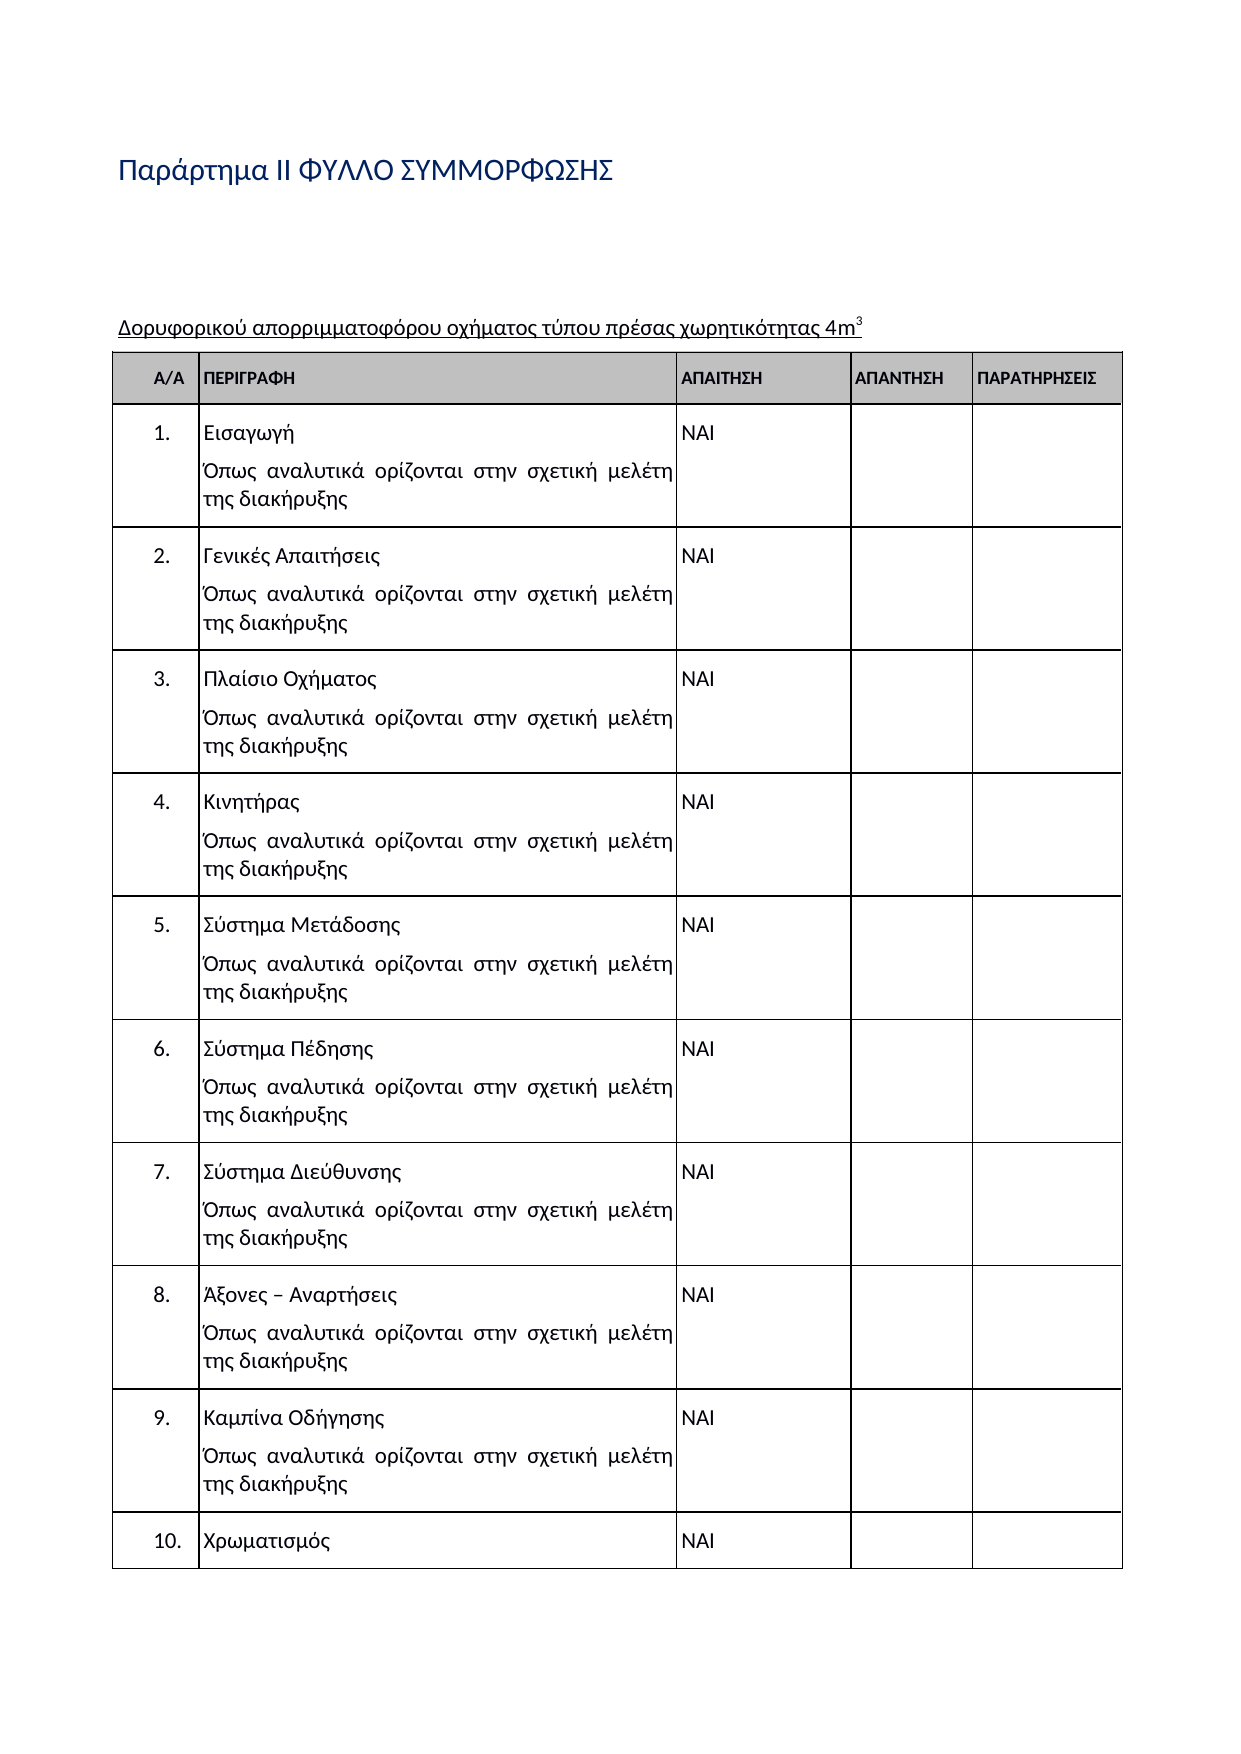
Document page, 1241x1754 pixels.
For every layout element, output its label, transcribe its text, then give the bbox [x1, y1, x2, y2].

table_cell [113, 1266, 198, 1388]
table_cell Σύστημα Πέδησης Όπως αναλυτικά ορίζονται στην σχετική μελέτη της διακήρυξης [200, 1020, 676, 1142]
table_cell ΝΑΙ [677, 1266, 850, 1388]
table_cell [973, 1388, 1122, 1511]
table_cell Εισαγωγή Όπως αναλυτικά ορίζονται στην σχετική μελέτη της διακήρυξης [200, 405, 676, 526]
table_cell [113, 1390, 198, 1511]
table_cell [973, 526, 1122, 649]
table_cell [973, 772, 1122, 895]
table_cell [113, 774, 198, 895]
table_cell ΝΑΙ [677, 528, 850, 649]
table_header ΑΠΑΝΤΗΣΗ [852, 353, 972, 403]
table_header ΑΠΑΙΤΗΣΗ [677, 353, 850, 403]
table_cell ΝΑΙ [677, 1020, 850, 1142]
table_cell Γενικές Απαιτήσεις Όπως αναλυτικά ορίζονται στην σχετική μελέτη της διακήρυξης [200, 528, 676, 649]
table_cell Κινητήρας Όπως αναλυτικά ορίζονται στην σχετική μελέτη της διακήρυξης [200, 774, 676, 895]
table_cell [200, 1513, 676, 1568]
table_cell Σύστημα Μετάδοσης Όπως αναλυτικά ορίζονται στην σχετική μελέτη της διακήρυξης [200, 897, 676, 1018]
table_cell [973, 895, 1122, 1018]
table_cell [113, 651, 198, 772]
table_cell [973, 1142, 1122, 1265]
table_cell [113, 1513, 198, 1568]
table_header Α/Α [113, 353, 198, 403]
table_cell ΝΑΙ [677, 1143, 850, 1265]
table_cell [852, 1143, 972, 1265]
table_cell ΝΑΙ [677, 774, 850, 895]
table_cell [852, 1390, 972, 1511]
table_cell [113, 897, 198, 1018]
table_cell [113, 528, 198, 649]
table_cell ΝΑΙ [677, 897, 850, 1018]
table_cell ΝΑΙ [677, 1513, 850, 1568]
table_cell [113, 405, 198, 526]
text Δορυφορικού απορριμματοφόρου οχήματος τύπου πρέσας χωρητικότητας 4m3 [118, 313, 1122, 341]
table_cell [852, 897, 972, 1018]
table_cell Άξονες – Αναρτήσεις Όπως αναλυτικά ορίζονται στην σχετική μελέτη της διακήρυξης [200, 1266, 676, 1388]
table_header ΠΑΡΑΤΗΡΗΣΕΙΣ [973, 353, 1122, 403]
table_cell [852, 1513, 972, 1568]
table_cell [852, 405, 972, 526]
table_cell [852, 774, 972, 895]
text Παράρτημα ΙΙ ΦΥΛΛΟ ΣΥΜΜΟΡΦΩΣΗΣ [118, 150, 1122, 188]
table_cell [113, 1020, 198, 1142]
table_cell [973, 1019, 1122, 1142]
table_cell ΝΑΙ [677, 651, 850, 772]
table_cell [973, 1265, 1122, 1388]
table_cell Πλαίσιο Οχήματος Όπως αναλυτικά ορίζονται στην σχετική μελέτη της διακήρυξης [200, 651, 676, 772]
table_cell [852, 528, 972, 649]
table_cell Καμπίνα Οδήγησης Όπως αναλυτικά ορίζονται στην σχετική μελέτη της διακήρυξης [200, 1390, 676, 1511]
table_cell [852, 1266, 972, 1388]
table_cell [973, 403, 1122, 526]
table_cell [113, 1143, 198, 1265]
table_cell Σύστημα Διεύθυνσης Όπως αναλυτικά ορίζονται στην σχετική μελέτη της διακήρυξης [200, 1143, 676, 1265]
table_cell ΝΑΙ [677, 1390, 850, 1511]
table_cell ΝΑΙ [677, 405, 850, 526]
table_cell [973, 1511, 1122, 1568]
table_cell [852, 651, 972, 772]
table_cell [973, 649, 1122, 772]
table_cell [852, 1020, 972, 1142]
table_header ΠΕΡΙΓΡΑΦΗ [200, 353, 676, 403]
